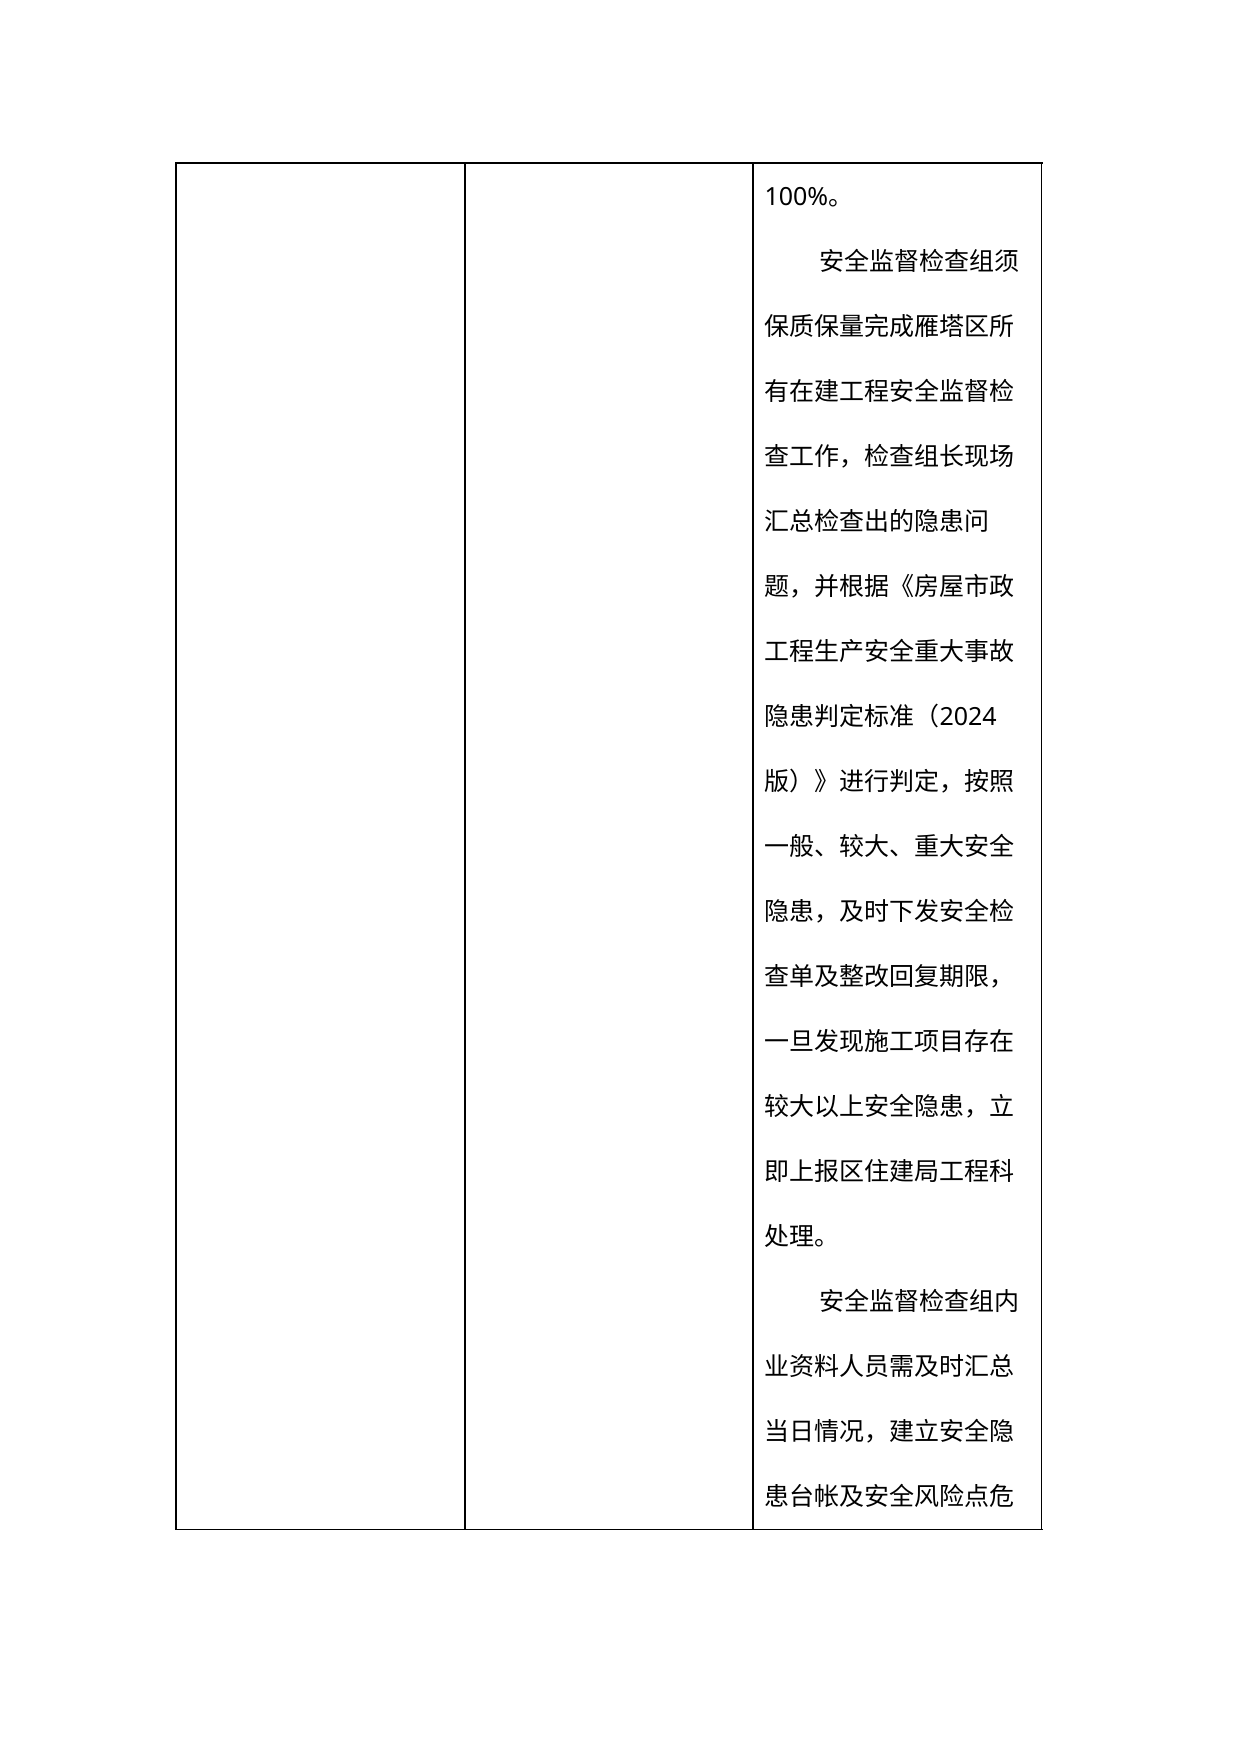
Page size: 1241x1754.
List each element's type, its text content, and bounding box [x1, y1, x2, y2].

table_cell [754, 164, 1041, 1528]
table_cell [466, 164, 752, 1528]
table_cell 5 [177, 164, 464, 1528]
